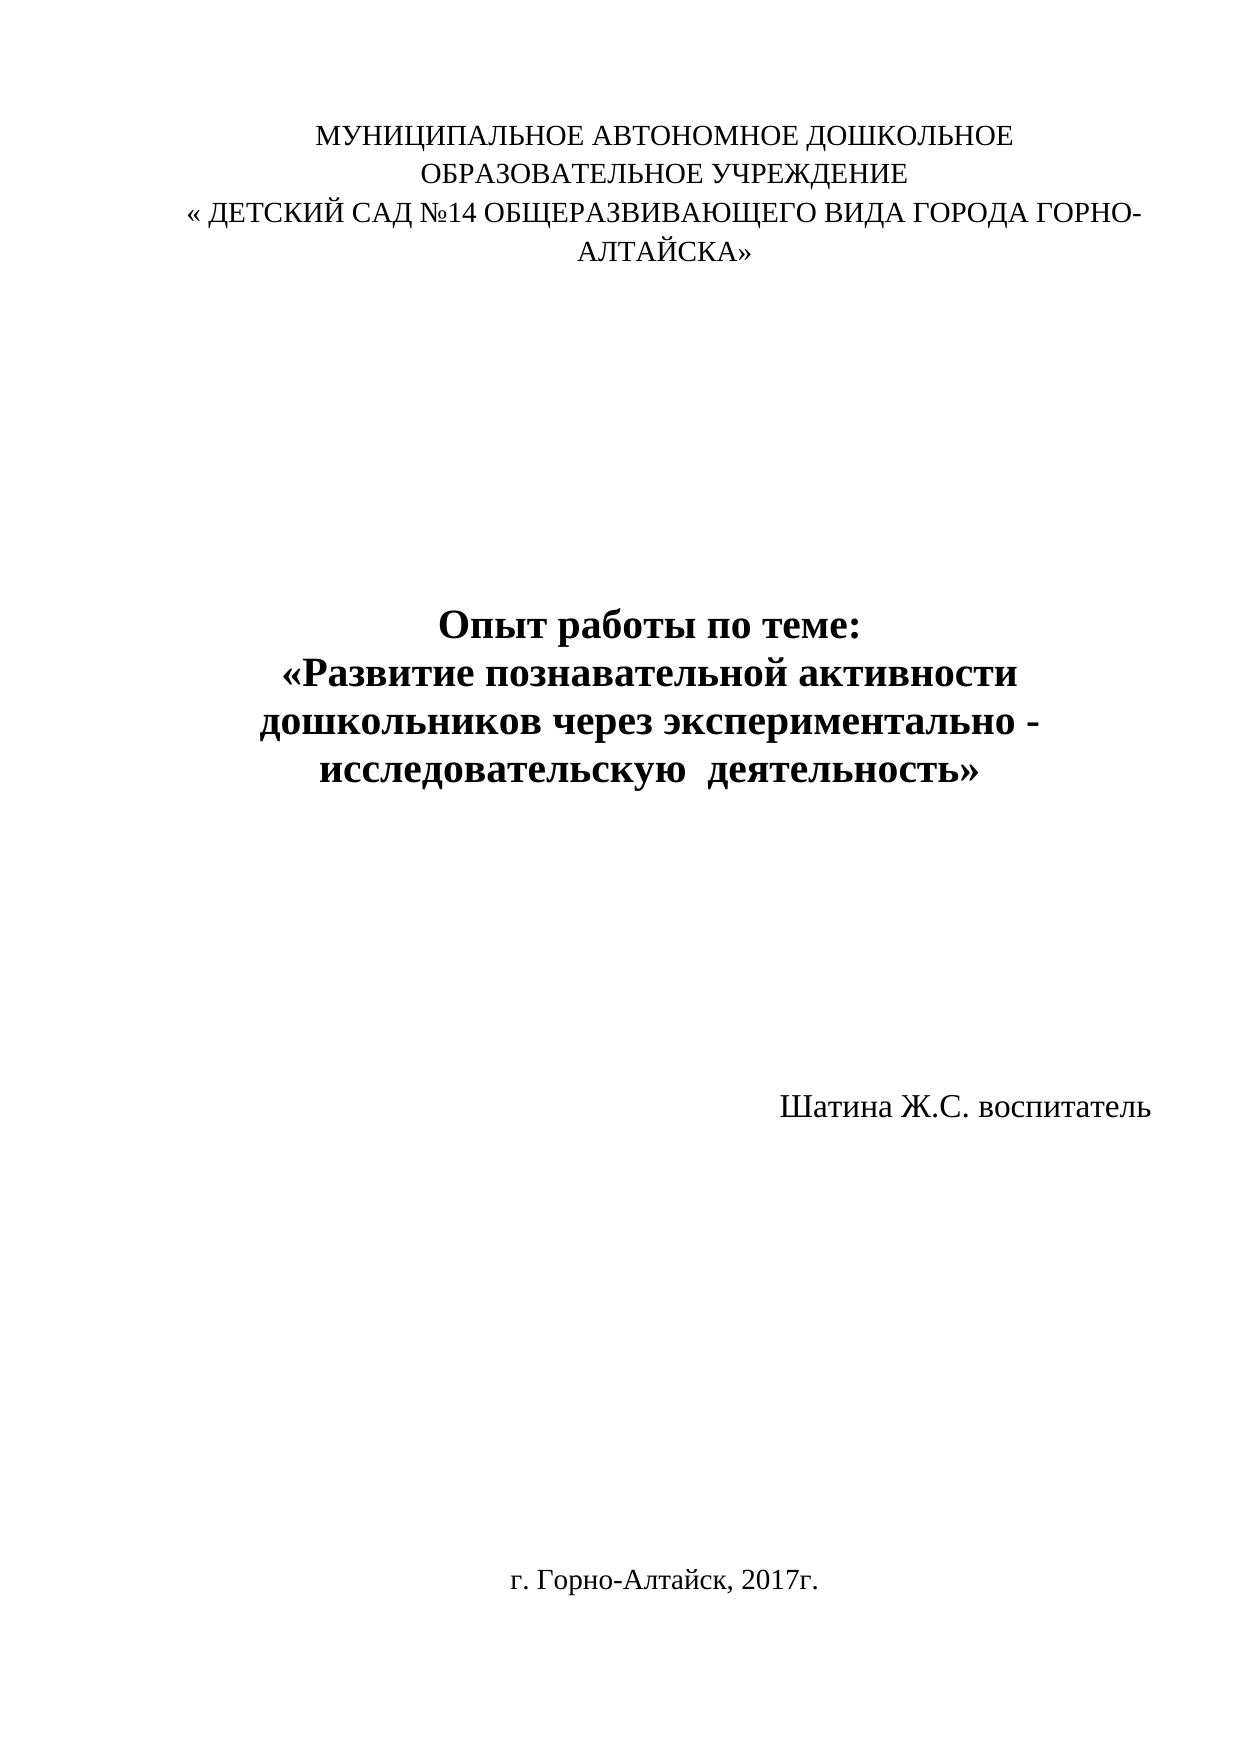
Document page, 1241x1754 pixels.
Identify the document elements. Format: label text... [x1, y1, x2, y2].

text Шатина Ж.С. воспитатель [177, 1087, 1152, 1125]
text г. Горно-Алтайск, 2017г. [177, 1562, 1152, 1595]
text «Развитие познавательной активности дошкольников через экспериментально - исследовательскую деятельность» [148, 647, 1152, 791]
text МУНИЦИПАЛЬНОЕ АВТОНОМНОЕ ДОШКОЛЬНОЕ ОБРАЗОВАТЕЛЬНОЕ УЧРЕЖДЕНИЕ « ДЕТСКИЙ САД №14 ОБЩЕРАЗВИВАЮЩЕГО ВИДА ГОРОДА ГОРНО-АЛТАЙСКА» [177, 118, 1152, 267]
text Опыт работы по теме: [148, 599, 1152, 647]
